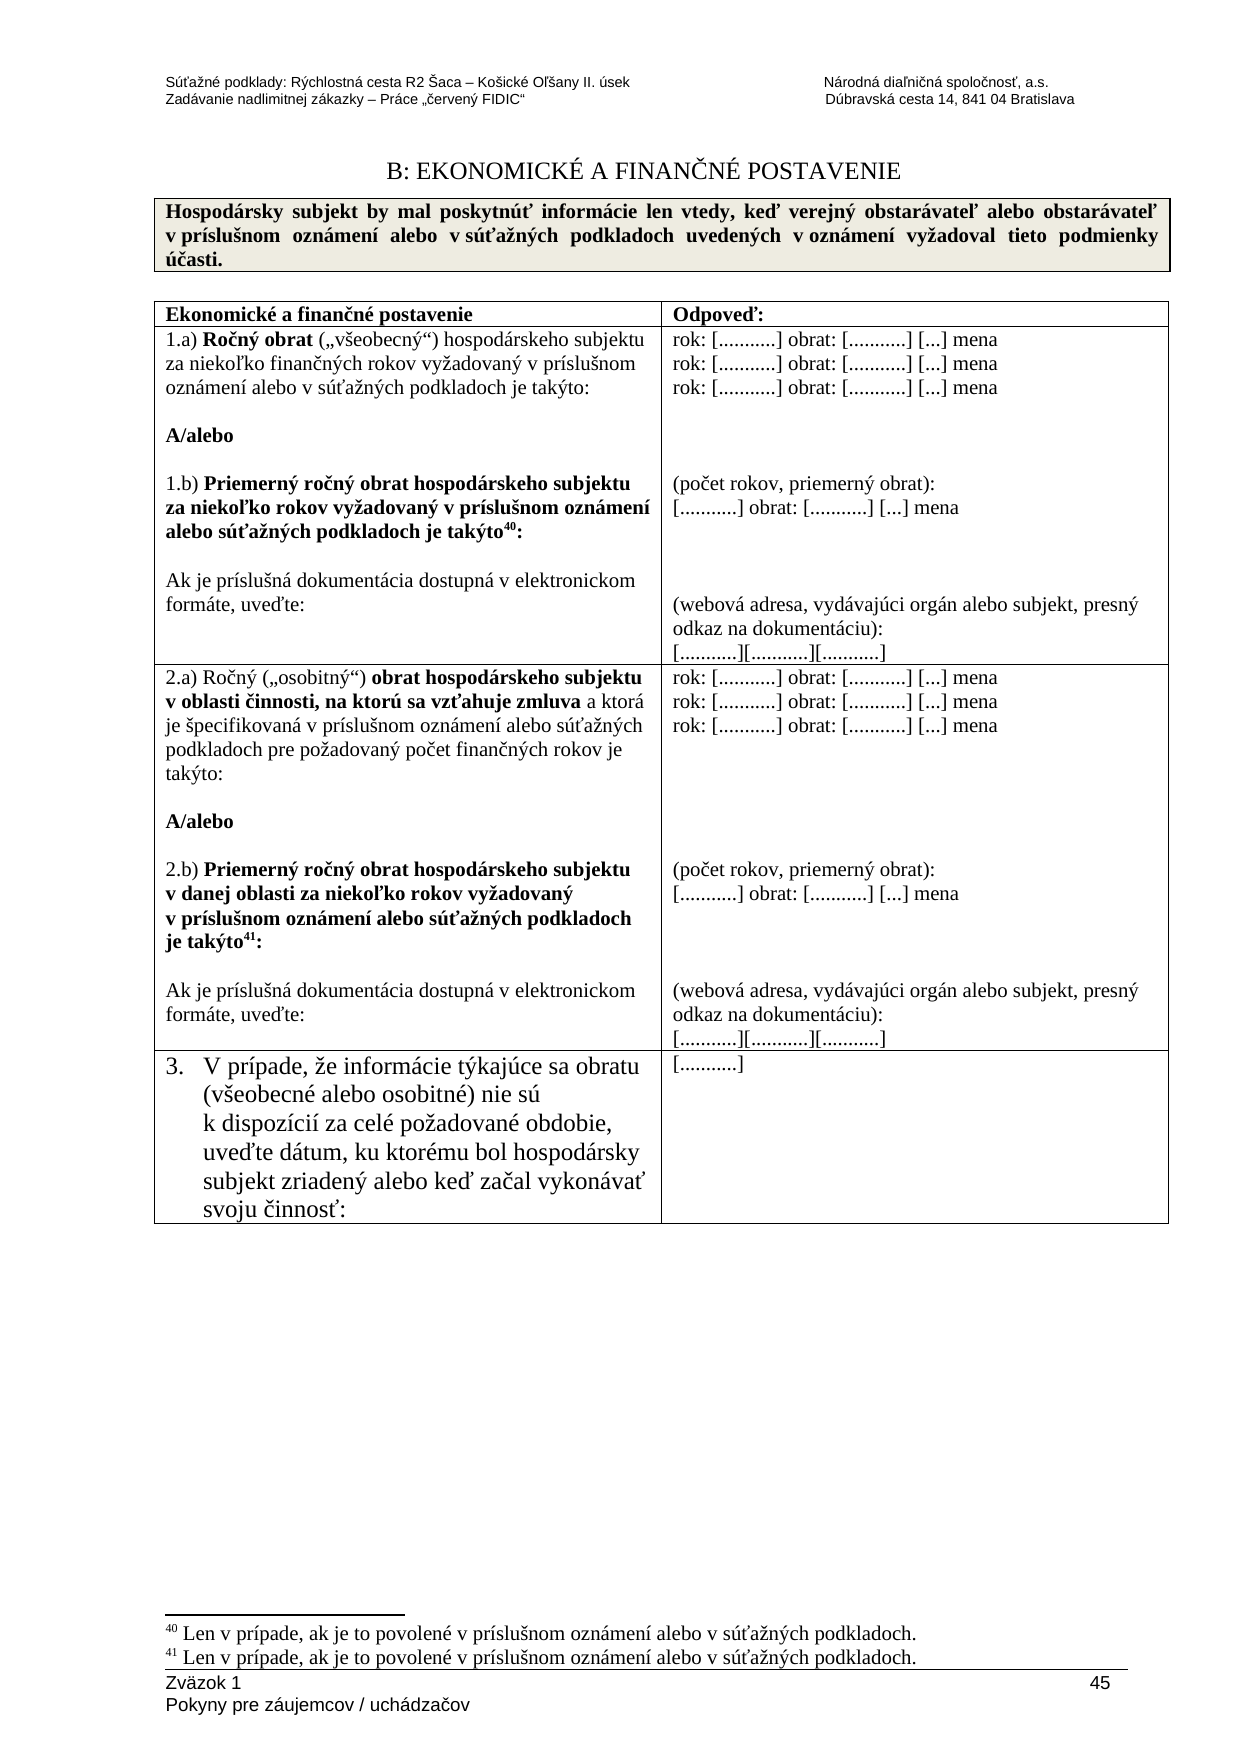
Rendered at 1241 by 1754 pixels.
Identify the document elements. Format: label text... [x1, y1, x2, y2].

table_header Hospodársky subjekt by mal poskytnúť informácie len vtedy, keď verejný obstarávateľ alebo obstarávateľ v príslušnom oznámení alebo v súťažných podkladoch uvedených v oznámení vyžadoval tieto podmienky účasti. [155, 199, 1169, 271]
table_header Ekonomické a finančné postavenie [155, 302, 661, 326]
table_cell V prípade, že informácie týkajúce sa obratu (všeobecné alebo osobitné) nie sú k dispozícií za celé požadované obdobie, uveďte dátum, ku ktorému bol hospodársky subjekt zriadený alebo keď začal vykonávať svoju činnosť: [155, 1051, 661, 1223]
text B: EKONOMICKÉ A FINANČNÉ POSTAVENIE [165, 156, 1122, 185]
table_cell rok: [...........] obrat: [...........] [...] mena rok: [...........] obrat: [...........] [...] mena rok: [...........] obrat: [...........] [...] mena (počet rokov, priemerný obrat): [...........] obrat: [...........] [...] mena (webová adresa, vydávajúci orgán alebo subjekt, presný odkaz na dokumentáciu): [...........][...........][...........] [662, 665, 1168, 1050]
table_cell [...........] [662, 1051, 1168, 1223]
table_cell rok: [...........] obrat: [...........] [...] mena rok: [...........] obrat: [...........] [...] mena rok: [...........] obrat: [...........] [...] mena (počet rokov, priemerný obrat): [...........] obrat: [...........] [...] mena (webová adresa, vydávajúci orgán alebo subjekt, presný odkaz na dokumentáciu): [...........][...........][...........] [662, 327, 1168, 664]
table_cell 1.a) Ročný obrat („všeobecný“) hospodárskeho subjektu za niekoľko finančných rokov vyžadovaný v príslušnom oznámení alebo v súťažných podkladoch je takýto: A/alebo 1.b) Priemerný ročný obrat hospodárskeho subjektu za niekoľko rokov vyžadovaný v príslušnom oznámení alebo súťažných podkladoch je takýto: Ak je príslušná dokumentácia dostupná v elektronickom formáte, uveďte: [155, 327, 661, 664]
table_cell 2.a) Ročný („osobitný“) obrat hospodárskeho subjektu v oblasti činnosti, na ktorú sa vzťahuje zmluva a ktorá je špecifikovaná v príslušnom oznámení alebo súťažných podkladoch pre požadovaný počet finančných rokov je takýto: A/alebo 2.b) Priemerný ročný obrat hospodárskeho subjektu v danej oblasti za niekoľko rokov vyžadovaný v príslušnom oznámení alebo súťažných podkladoch je takýto: Ak je príslušná dokumentácia dostupná v elektronickom formáte, uveďte: [155, 665, 661, 1050]
table_header Odpoveď: [662, 302, 1168, 326]
